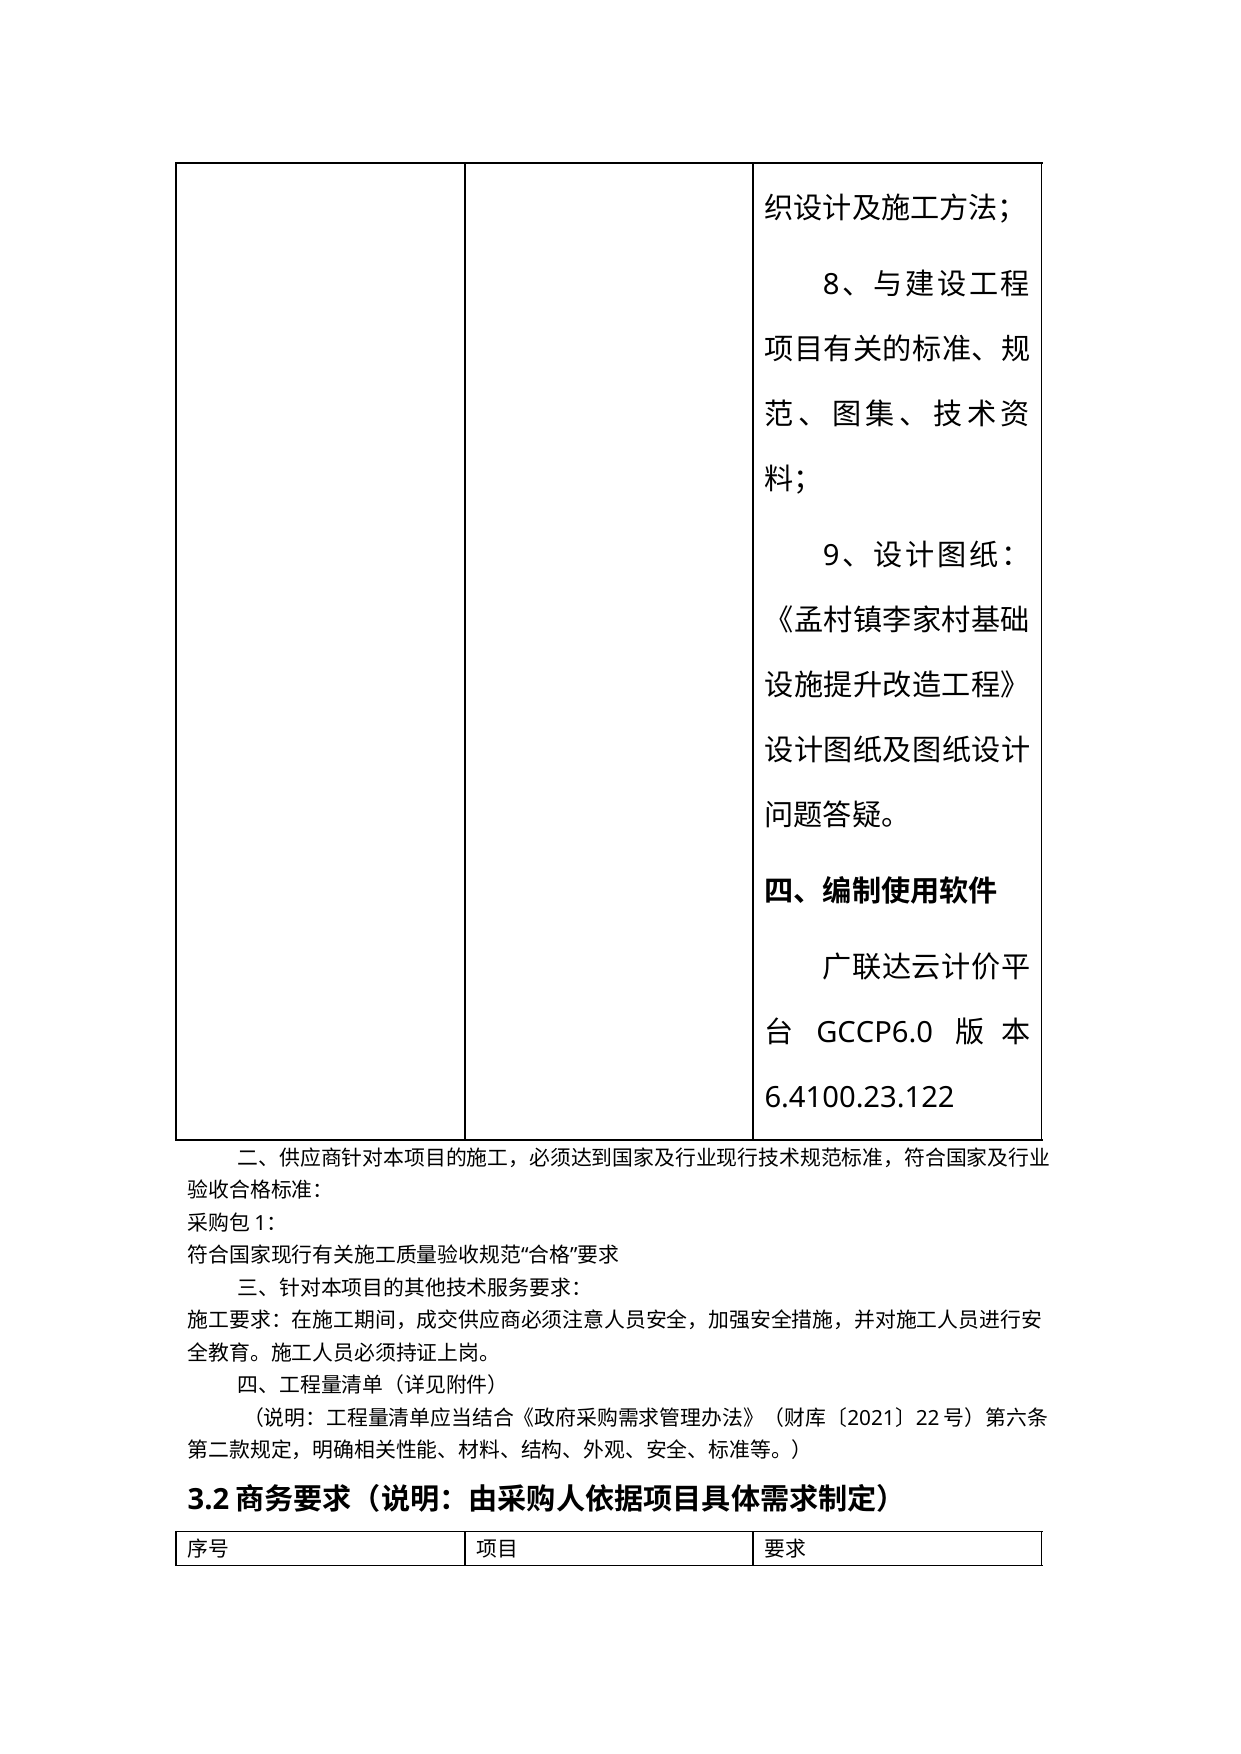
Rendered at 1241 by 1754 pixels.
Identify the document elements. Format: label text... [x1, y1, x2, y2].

text 施工要求：在施工期间，成交供应商必须注意人员安全，加强安全措施，并对施工人员进行安全教育。施工人员必须持证上岗。 [187, 1303, 1053, 1368]
text （说明：工程量清单应当结合《政府采购需求管理办法》（财库〔2021〕22号）第六条第二款规定，明确相关性能、材料、结构、外观、安全、标准等。） [187, 1401, 1053, 1466]
table_header 要求 [754, 1532, 1041, 1565]
table_cell 1 [177, 164, 464, 1139]
text 符合国家现行有关施工质量验收规范“合格”要求 [187, 1238, 1053, 1271]
text 二、供应商针对本项目的施工，必须达到国家及行业现行技术规范标准，符合国家及行业验收合格标准： [187, 1141, 1053, 1206]
table_cell [466, 164, 752, 1139]
text 采购包1： [187, 1206, 1053, 1238]
text 四、工程量清单（详见附件） [187, 1368, 1053, 1401]
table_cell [754, 164, 1041, 1139]
table_header 序号 [177, 1532, 464, 1565]
text 3.2商务要求（说明：由采购人依据项目具体需求制定） [187, 1466, 1053, 1531]
text 三、针对本项目的其他技术服务要求： [187, 1271, 1053, 1303]
table_header 项目 [466, 1532, 752, 1565]
